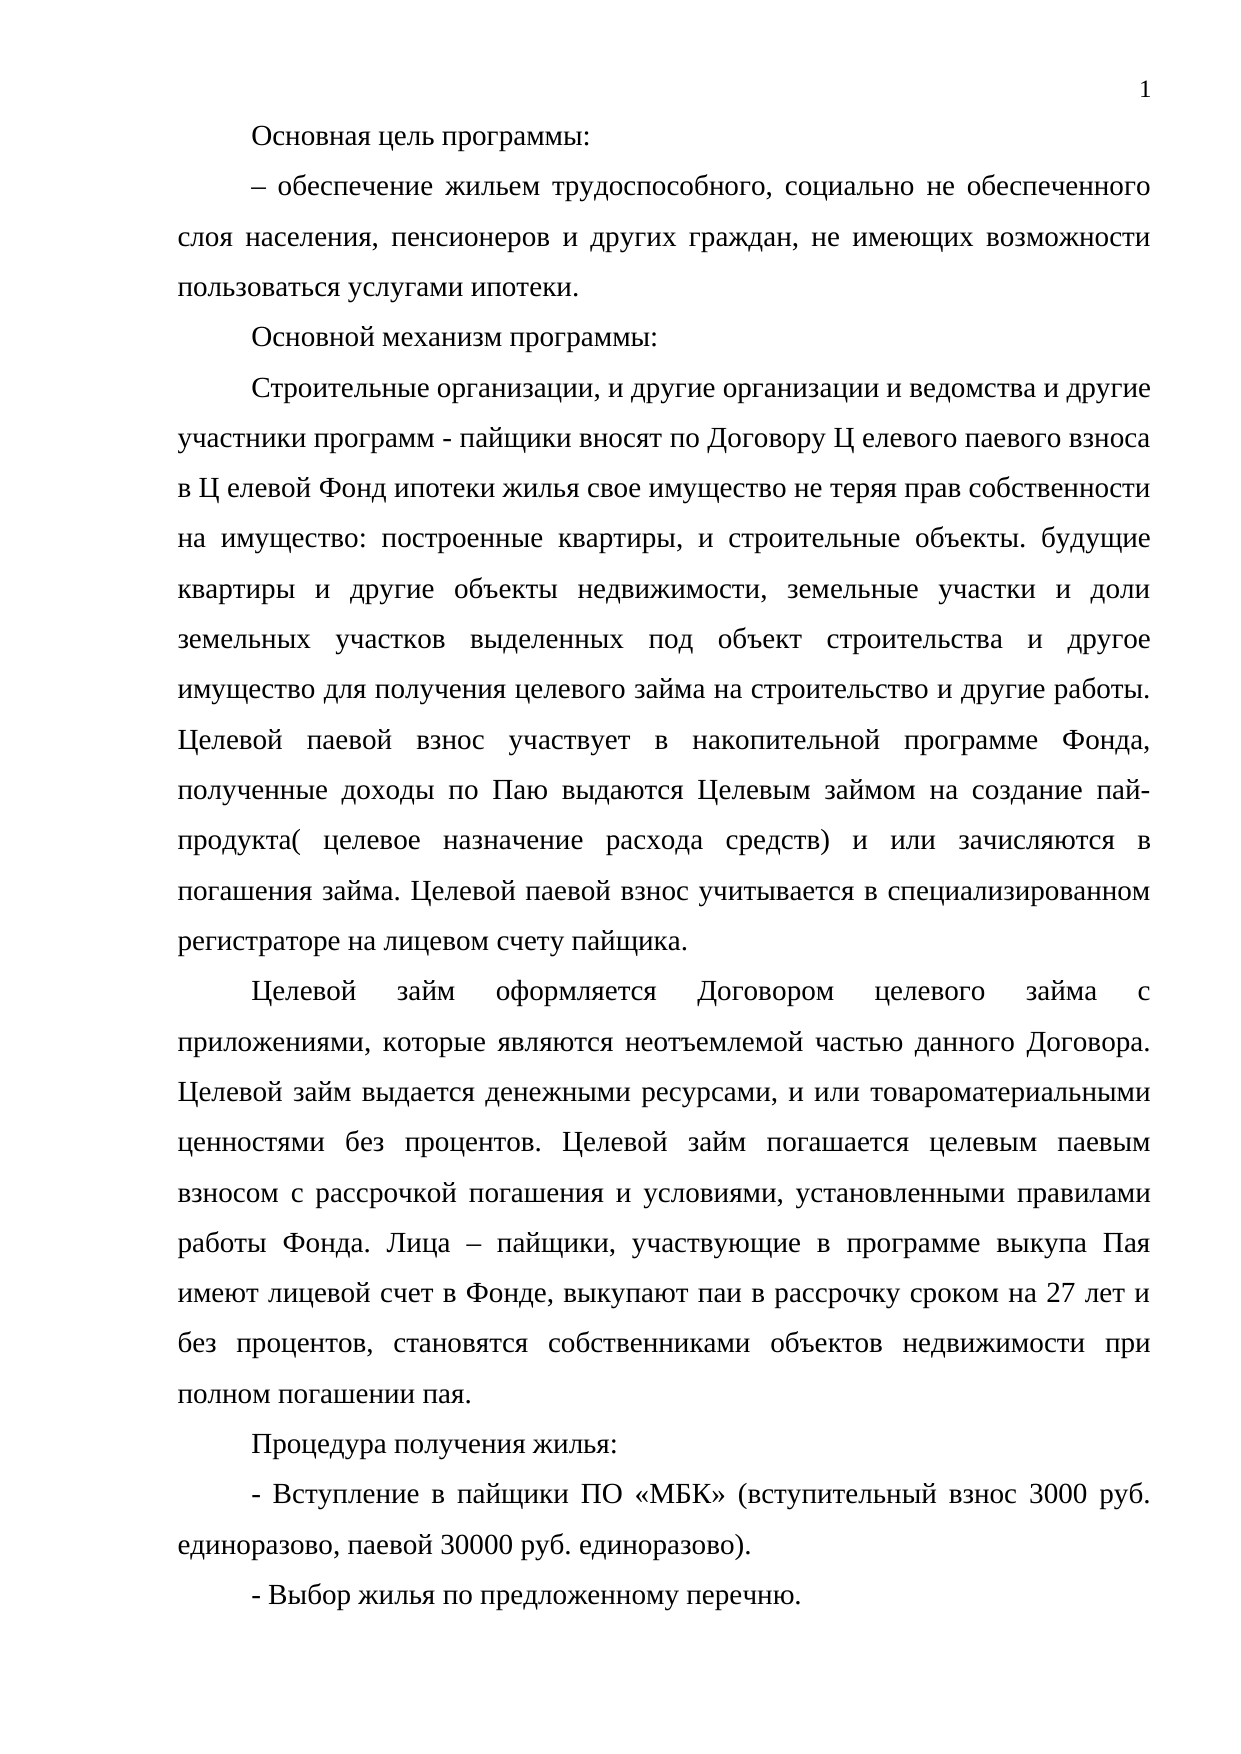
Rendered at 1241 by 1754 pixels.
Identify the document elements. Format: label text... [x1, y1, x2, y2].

text Целевой займ оформляется Договором целевого займа с приложениями, которые являются неотъемлемой частью данного Договора. Целевой займ выдается денежными ресурсами, и или товароматериальными ценностями без процентов. Целевой займ погашается целевым паевым взносом с рассрочкой погашения и условиями, установленными правилами работы Фонда. Лица – пайщики, участвующие в программе выкупа Пая имеют лицевой счет в Фонде, выкупают паи в рассрочку сроком на 27 лет и без процентов, становятся собственниками объектов недвижимости при полном погашении пая. [177, 973, 1152, 1409]
text Процедура получения жилья: [177, 1426, 1152, 1460]
text - Выбор жилья по предложенному перечню. [177, 1577, 1152, 1611]
text Основная цель программы: [177, 118, 1152, 152]
text Основной механизм программы: [177, 319, 1152, 353]
text – обеспечение жильем трудоспособного, социально не обеспеченного слоя населения, пенсионеров и других граждан, не имеющих возможности пользоваться услугами ипотеки. [177, 168, 1152, 303]
text Строительные организации, и другие организации и ведомства и другие участники программ - пайщики вносят по Договору Ц елевого паевого взноса в Ц елевой Фонд ипотеки жилья свое имущество не теряя прав собственности на имущество: построенные квартиры, и строительные объекты. будущие квартиры и другие объекты недвижимости, земельные участки и доли земельных участков выделенных под объект строительства и другое имущество для получения целевого займа на строительство и другие работы. Целевой паевой взнос участвует в накопительной программе Фонда, полученные доходы по Паю выдаются Целевым займом на создание пай-продукта( целевое назначение расхода средств) и или зачисляются в погашения займа. Целевой паевой взнос учитывается в специализированном регистраторе на лицевом счету пайщика. [177, 370, 1152, 957]
text - Вступление в пайщики ПО «МБК» (вступительный взнос 3000 руб. единоразово, паевой 30000 руб. единоразово). [177, 1477, 1152, 1560]
